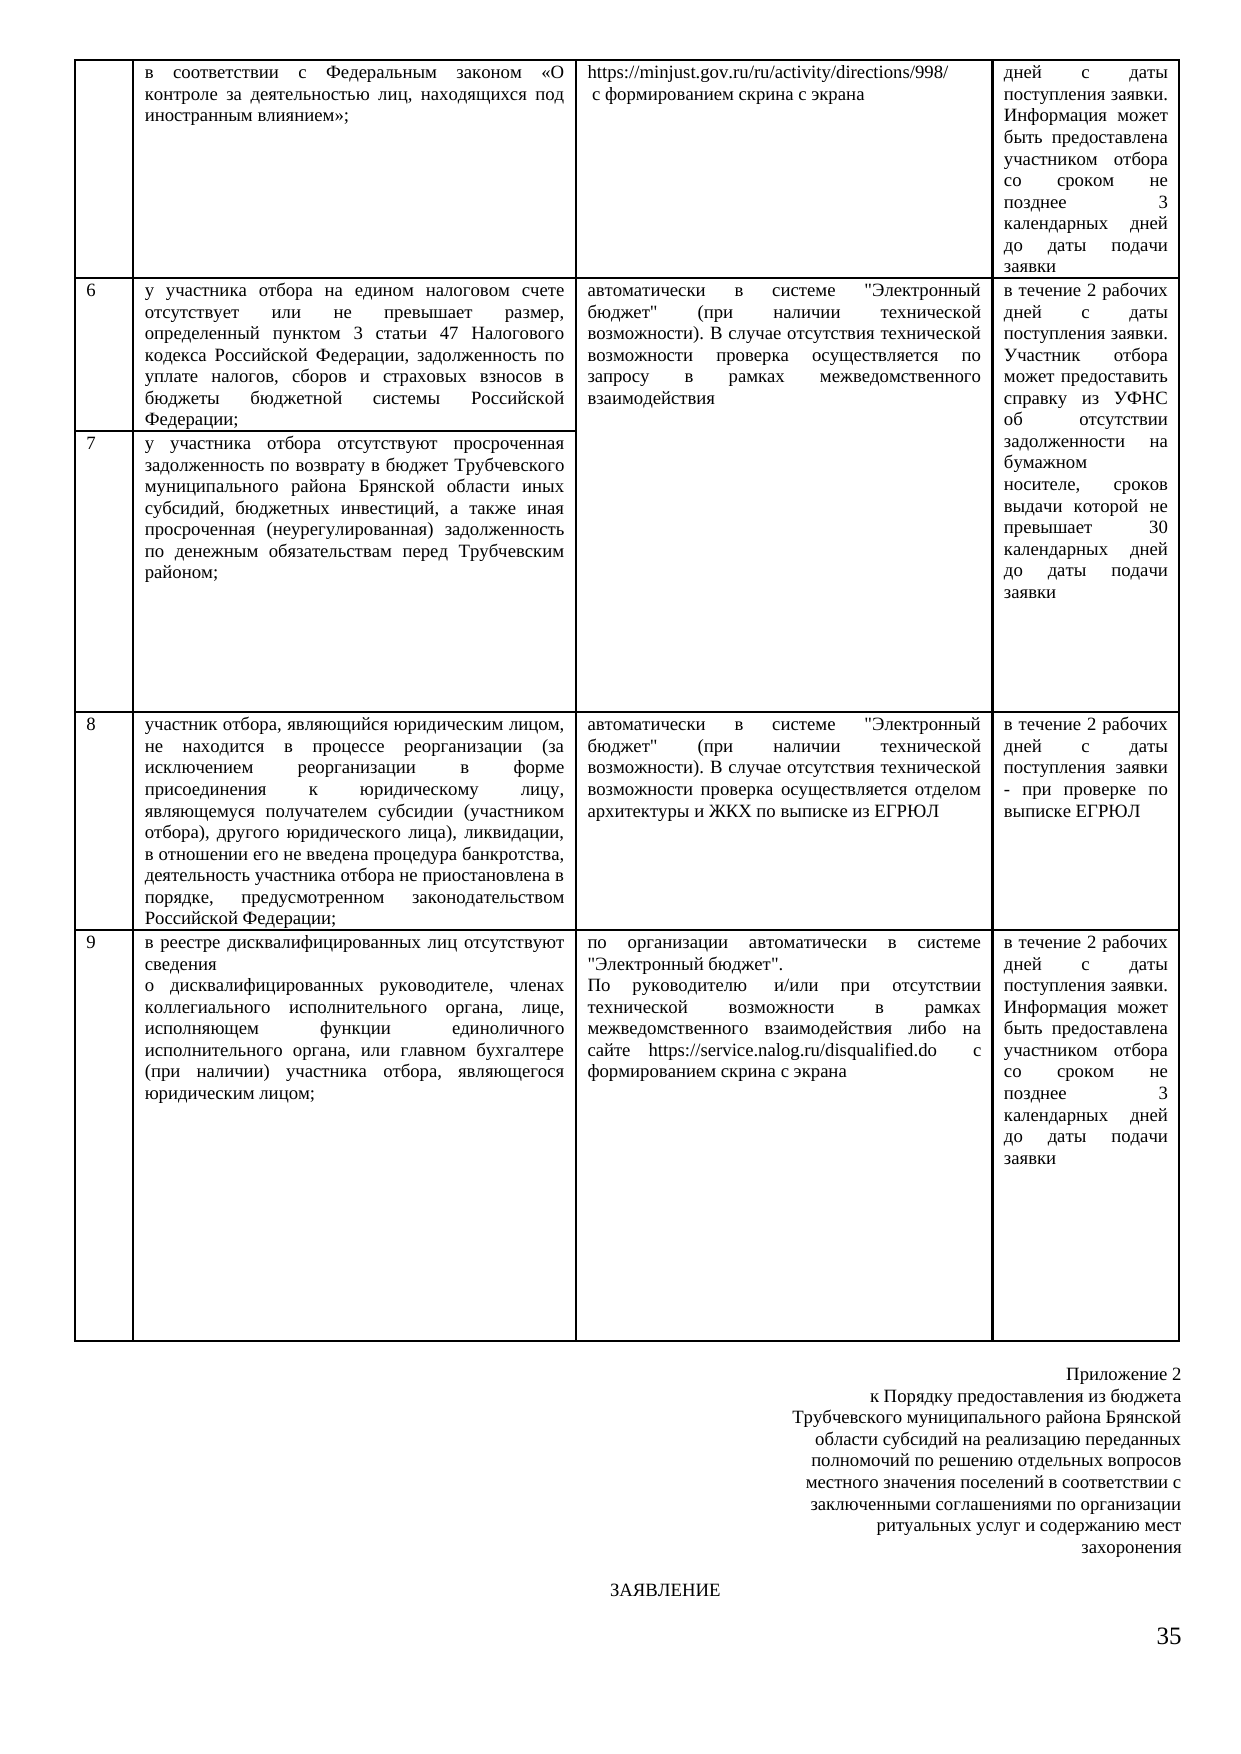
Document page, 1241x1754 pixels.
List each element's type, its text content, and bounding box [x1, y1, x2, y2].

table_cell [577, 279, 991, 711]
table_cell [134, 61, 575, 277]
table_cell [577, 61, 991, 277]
text захоронения [74, 1536, 1181, 1557]
text к Порядку предоставления из бюджета [74, 1385, 1181, 1406]
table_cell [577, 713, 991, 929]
text заключенными соглашениями по организации [74, 1492, 1181, 1514]
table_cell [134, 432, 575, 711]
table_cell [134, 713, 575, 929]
text местного значения поселений в соответствии с [74, 1471, 1181, 1492]
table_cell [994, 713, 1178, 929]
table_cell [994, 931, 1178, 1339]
text ЗАЯВЛЕНИЕ [74, 1579, 1181, 1600]
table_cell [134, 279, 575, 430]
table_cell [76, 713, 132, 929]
text ритуальных услуг и содержанию мест [74, 1514, 1181, 1536]
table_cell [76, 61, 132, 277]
text Трубчевского муниципального района Брянской [74, 1406, 1181, 1428]
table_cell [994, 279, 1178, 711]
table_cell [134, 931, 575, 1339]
text Приложение 2 [74, 1363, 1181, 1385]
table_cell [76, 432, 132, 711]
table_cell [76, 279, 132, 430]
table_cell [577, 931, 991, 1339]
text области субсидий на реализацию переданных [74, 1428, 1181, 1449]
text полномочий по решению отдельных вопросов [74, 1449, 1181, 1471]
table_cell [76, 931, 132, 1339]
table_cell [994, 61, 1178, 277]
